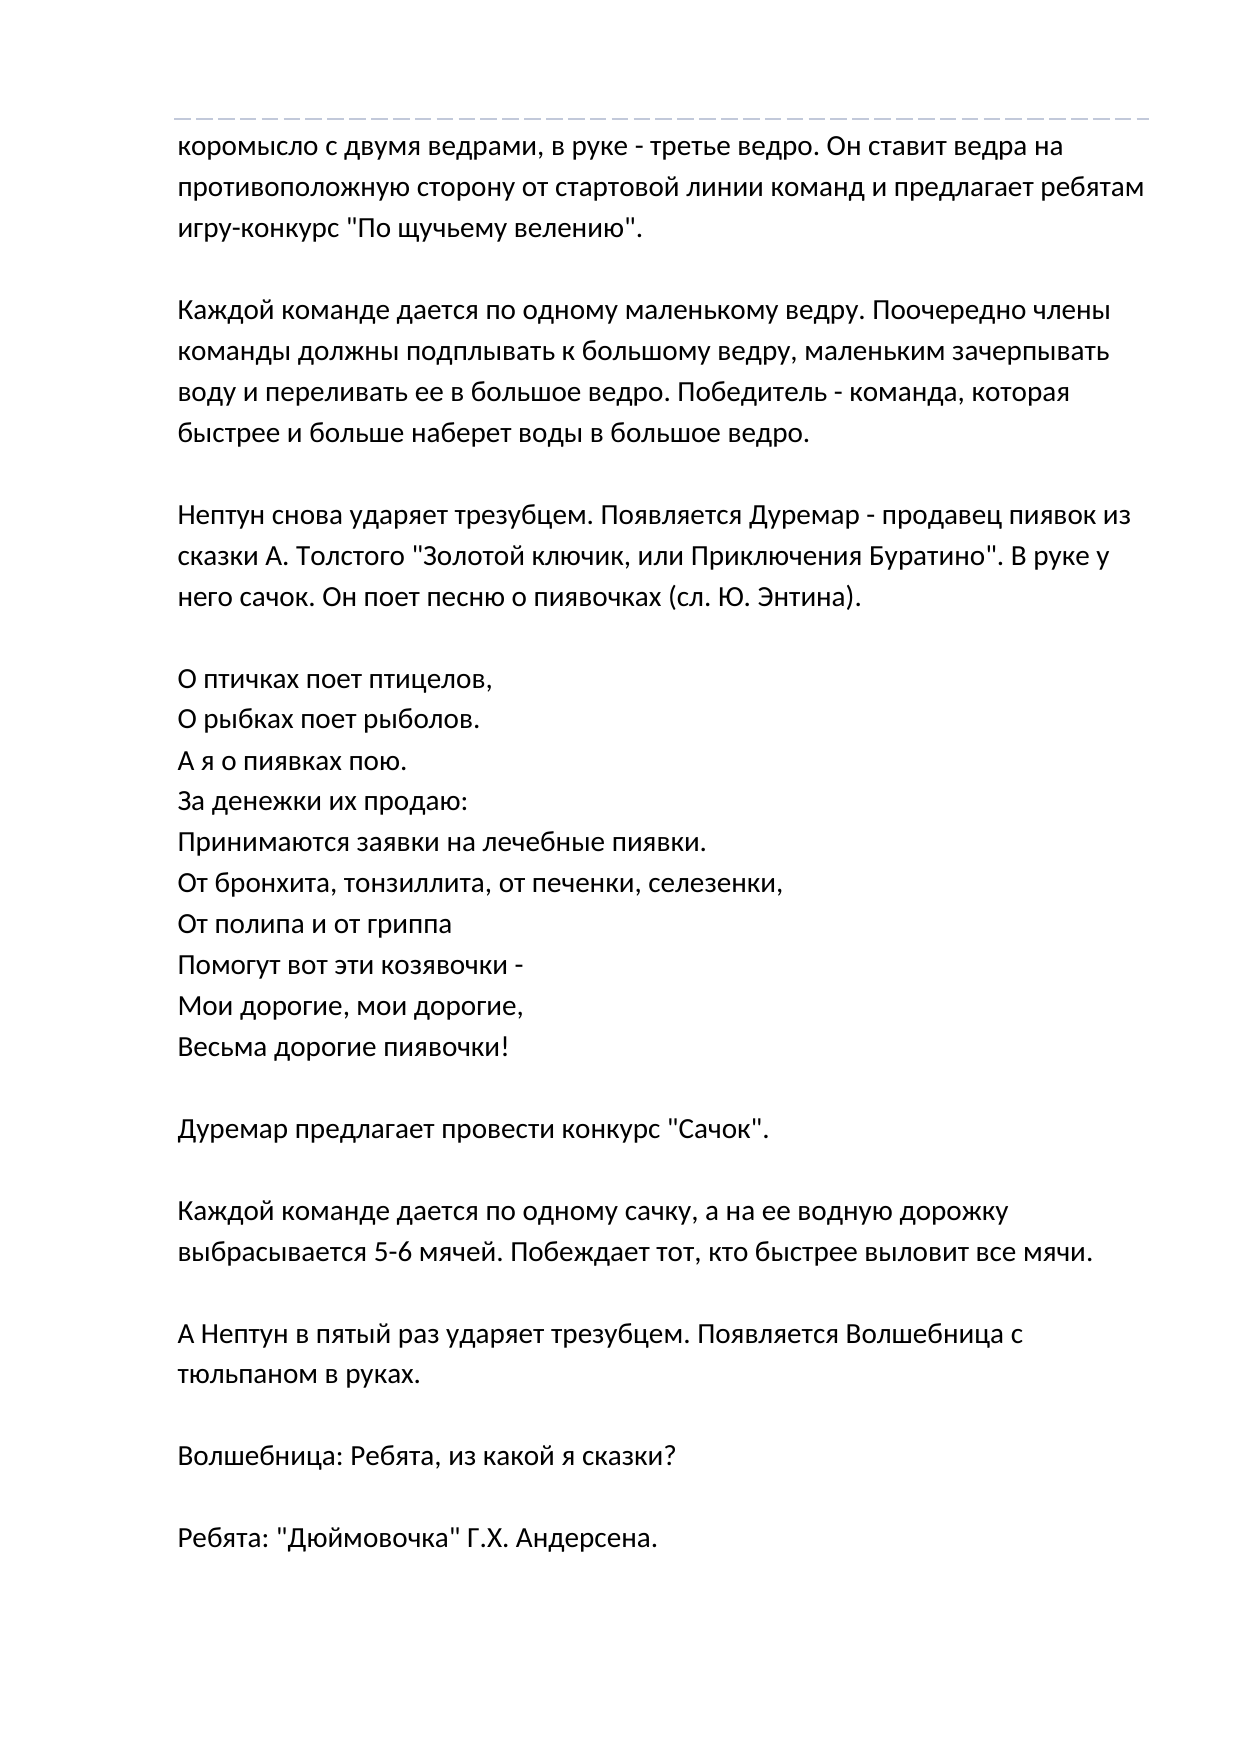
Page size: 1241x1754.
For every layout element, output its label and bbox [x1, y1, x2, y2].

table_header [174, 118, 1148, 1587]
